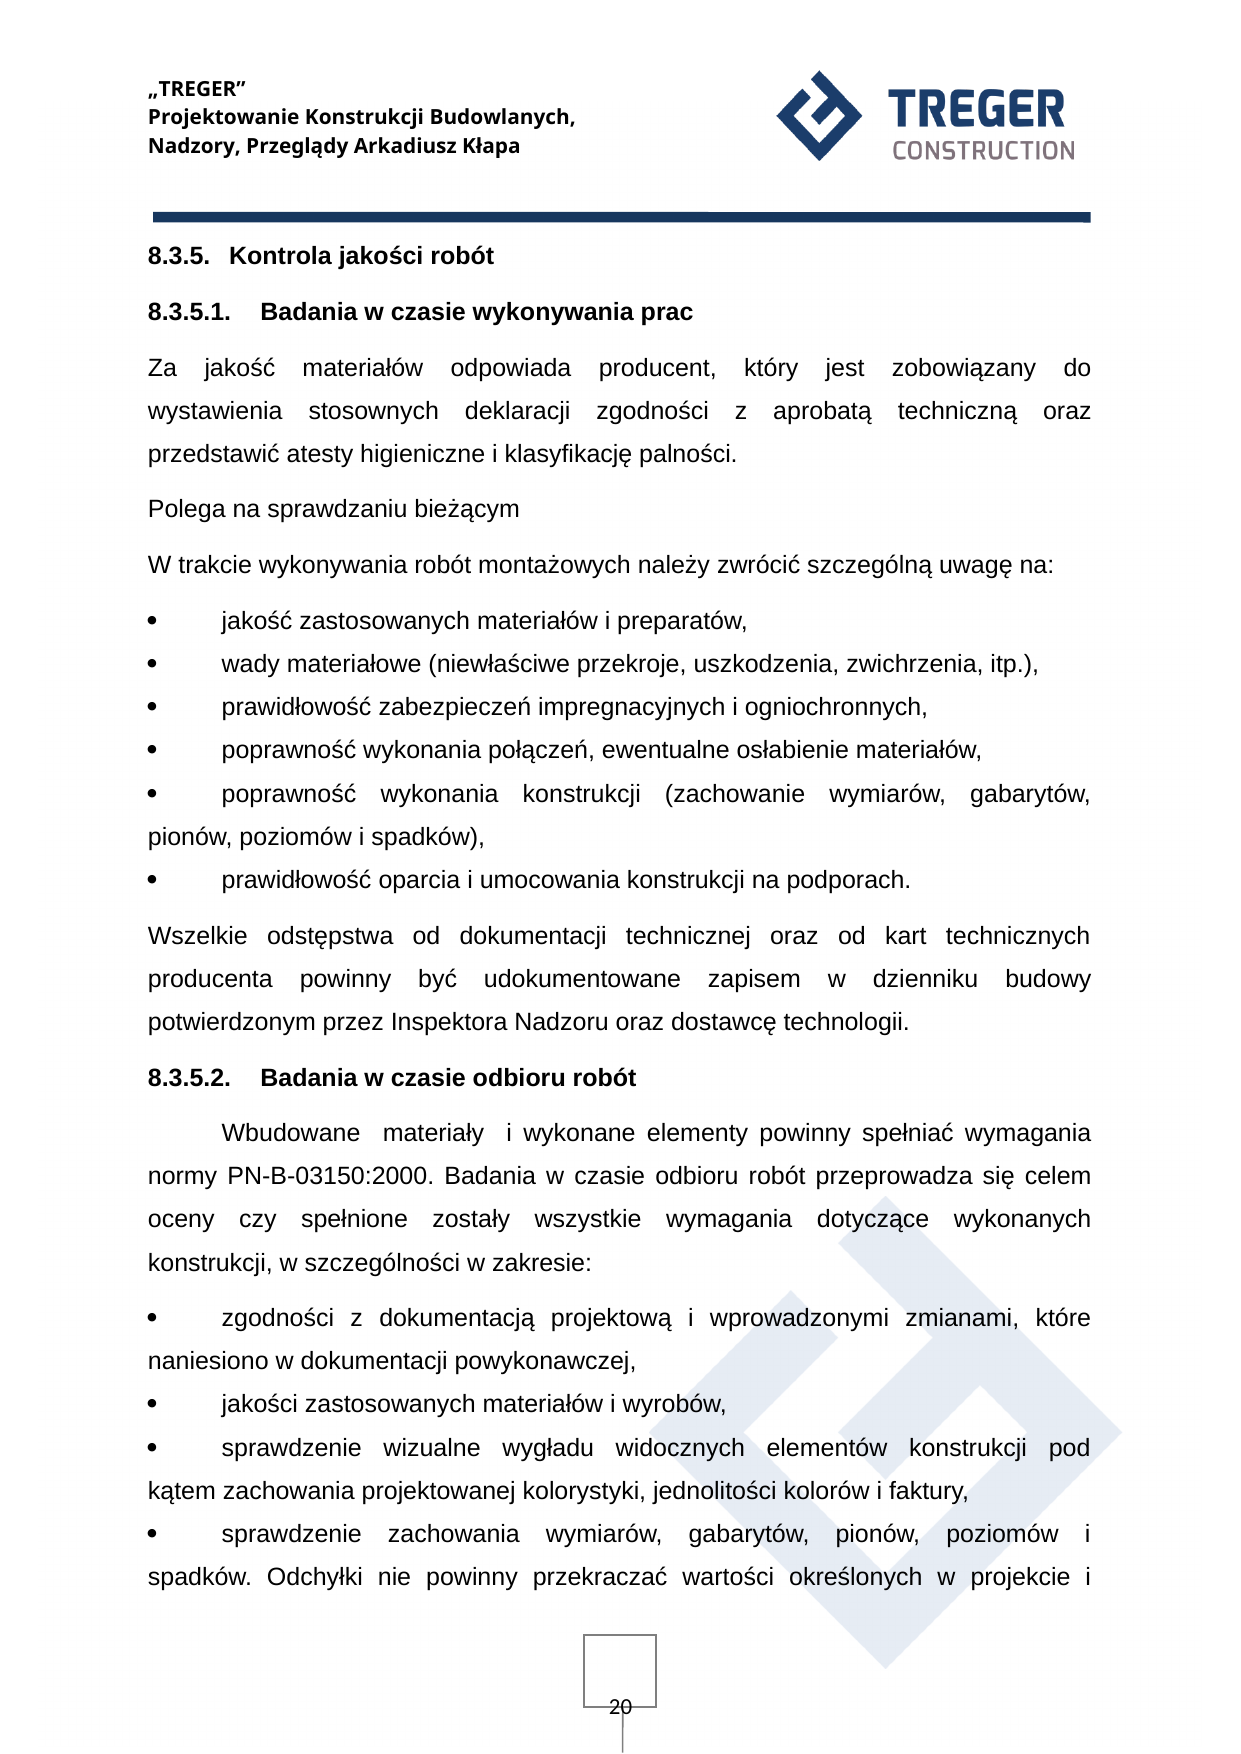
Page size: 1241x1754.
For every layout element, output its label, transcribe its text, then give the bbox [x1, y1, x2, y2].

list poprawność wykonania połączeń, ewentualne osłabienie materiałów, [148, 735, 1093, 764]
list jakości zastosowanych materiałów i wyrobów, [148, 1389, 1093, 1418]
list sprawdzenie wizualne wygładu widocznych elementów konstrukcji pod kątem zachowania projektowanej kolorystyki, jednolitości kolorów i faktury, [148, 1433, 1093, 1505]
list wady materiałowe (niewłaściwe przekroje, uszkodzenia, zwichrzenia, itp.), [148, 649, 1093, 678]
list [148, 1519, 1093, 1591]
text W trakcie wykonywania robót montażowych należy zwrócić szczególną uwagę na: [148, 550, 1093, 579]
picture [38, 70, 1202, 1747]
subtitle Kontrola jakości robót [148, 241, 1093, 270]
text Za jakość materiałów odpowiada producent, który jest zobowiązany do wystawienia stosownych deklaracji zgodności z aprobatą techniczną oraz przedstawić atesty higieniczne i klasyfikację palności. [148, 352, 1093, 467]
list Badania w czasie odbioru robót [148, 1062, 1093, 1091]
text Wbudowane materiały i wykonane elementy powinny spełniać wymagania normy PN-B-03150:2000. Badania w czasie odbioru robót przeprowadza się celem oceny czy spełnione zostały wszystkie wymagania dotyczące wykonanych konstrukcji, w szczególności w zakresie: [148, 1118, 1093, 1276]
text Wszelkie odstępstwa od dokumentacji technicznej oraz od kart technicznych producenta powinny być udokumentowane zapisem w dzienniku budowy potwierdzonym przez Inspektora Nadzoru oraz dostawcę technologii. [148, 921, 1093, 1036]
list zgodności z dokumentacją projektową i wprowadzonymi zmianami, które naniesiono w dokumentacji powykonawczej, [148, 1303, 1093, 1375]
list prawidłowość oparcia i umocowania konstrukcji na podporach. [148, 865, 1093, 894]
list Badania w czasie wykonywania prac [148, 297, 1093, 326]
list jakość zastosowanych materiałów i preparatów, [148, 606, 1093, 634]
picture [585, 1636, 655, 1706]
list poprawność wykonania konstrukcji (zachowanie wymiarów, gabarytów, pionów, poziomów i spadków), [148, 778, 1093, 851]
list prawidłowość zabezpieczeń impregnacyjnych i ogniochronnych, [148, 692, 1093, 721]
text Polega na sprawdzaniu bieżącym [148, 494, 1093, 523]
